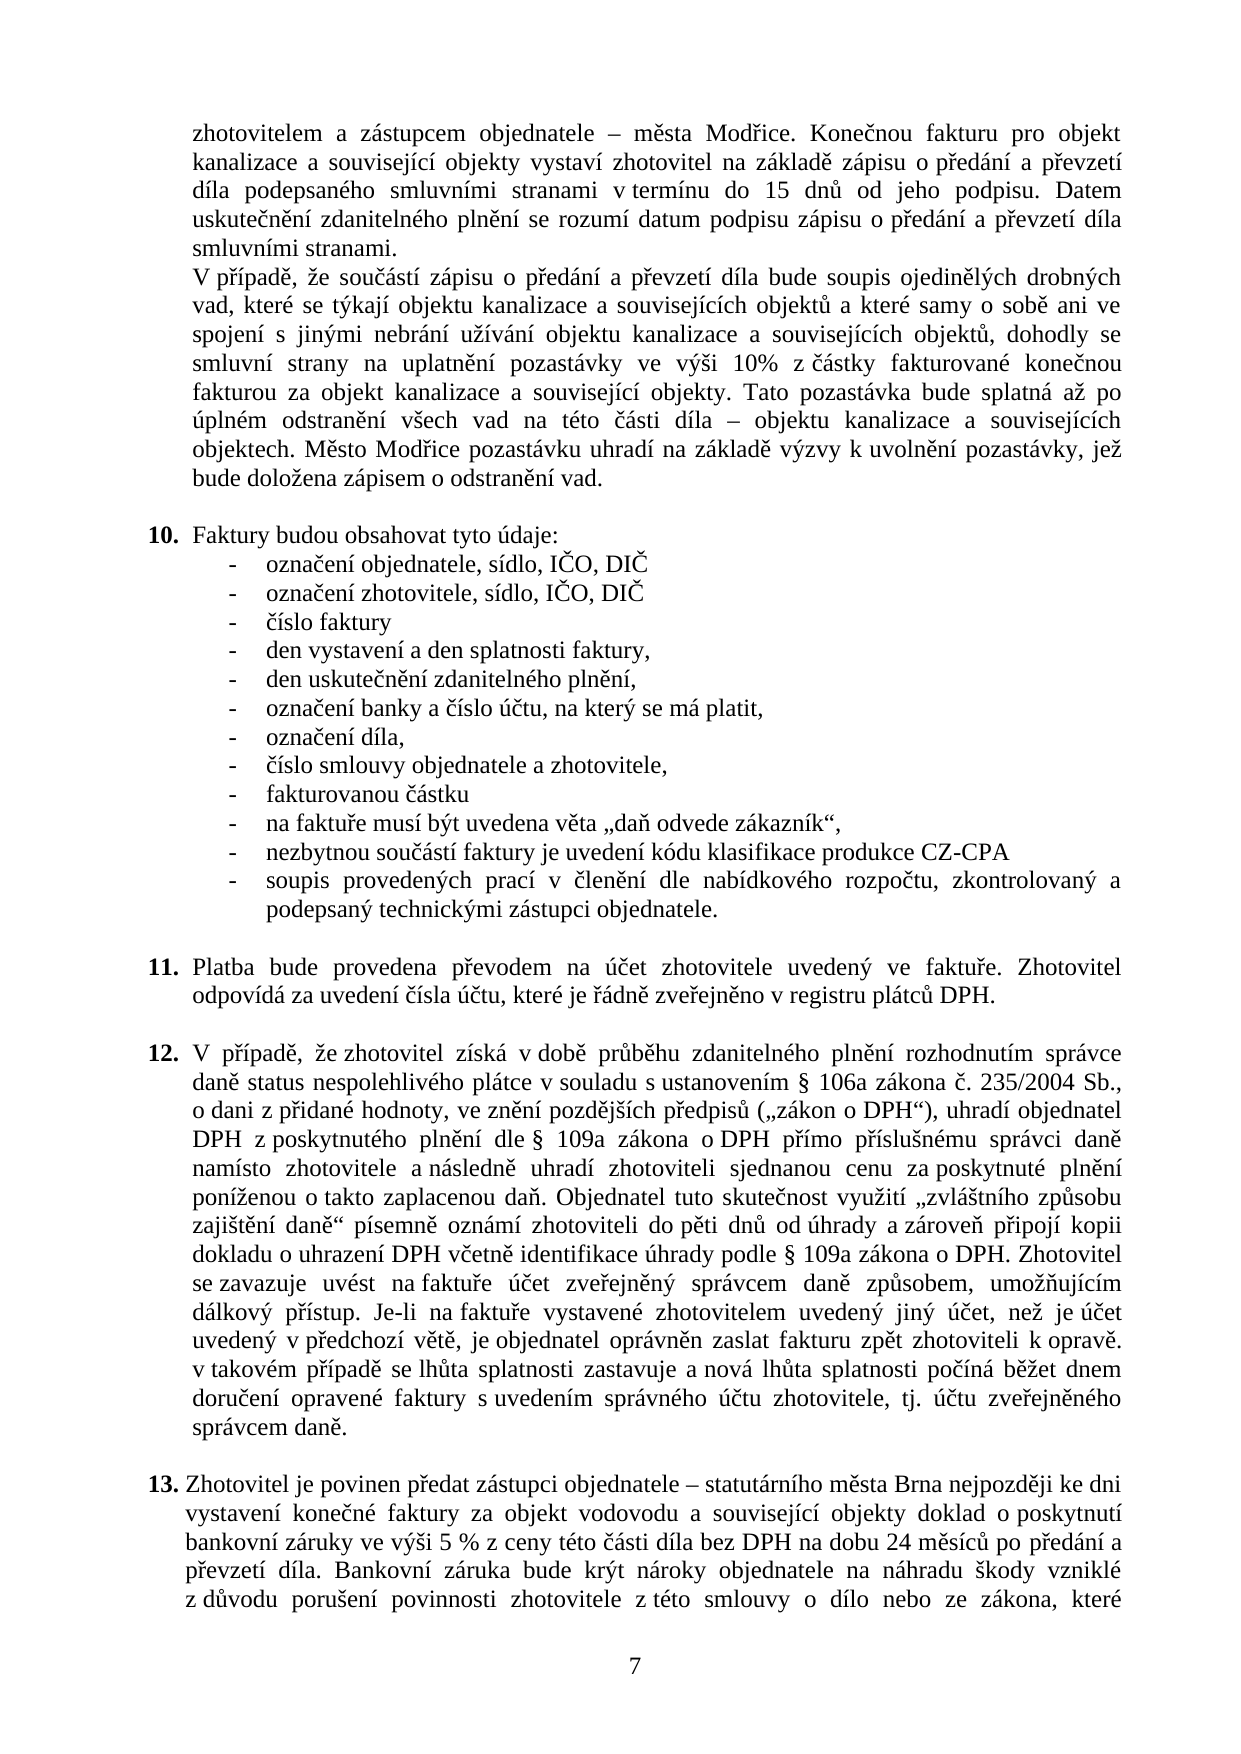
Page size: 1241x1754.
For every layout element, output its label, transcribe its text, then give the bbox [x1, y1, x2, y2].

list označení díla, [228, 722, 1122, 751]
list číslo faktury [228, 607, 1122, 636]
list označení zhotovitele, sídlo, IČO, DIČ [228, 578, 1122, 607]
list den uskutečnění zdanitelného plnění, [228, 664, 1122, 693]
list nezbytnou součástí faktury je uvedení kódu klasifikace produkce CZ-CPA [228, 837, 1122, 866]
list Faktury budou obsahovat tyto údaje: [148, 521, 1122, 549]
list Platba bude provedena převodem na účet zhotovitele uvedený ve faktuře. Zhotovitel odpovídá za uvedení čísla účtu, které je řádně zveřejněno v registru plátců DPH. [148, 952, 1122, 1009]
list V případě, že zhotovitel získá v době průběhu zdanitelného plnění rozhodnutím správce daně status nespolehlivého plátce v souladu s ustanovením § 106a zákona č. 235/2004 Sb., o dani z přidané hodnoty, ve znění pozdějších předpisů („zákon o DPH“), uhradí objednatel DPH z poskytnutého plnění dle § 109a zákona o DPH přímo příslušnému správci daně namísto zhotovitele a následně uhradí zhotoviteli sjednanou cenu za poskytnuté plnění poníženou o takto zaplacenou daň. Objednatel tuto skutečnost využití „zvláštního způsobu zajištění daně“ písemně oznámí zhotoviteli do pěti dnů od úhrady a zároveň připojí kopii dokladu o uhrazení DPH včetně identifikace úhrady podle § 109a zákona o DPH. Zhotovitel se zavazuje uvést na faktuře účet zveřejněný správcem daně způsobem, umožňujícím dálkový přístup. Je-li na faktuře vystavené zhotovitelem uvedený jiný účet, než je účet uvedený v předchozí větě, je objednatel oprávněn zaslat fakturu zpět zhotoviteli k opravě. v takovém případě se lhůta splatnosti zastavuje a nová lhůta splatnosti počíná běžet dnem doručení opravené faktury s uvedením správného účtu zhotovitele, tj. účtu zveřejněného správcem daně. [148, 1038, 1122, 1441]
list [148, 118, 1122, 262]
list fakturovanou částku [228, 779, 1122, 808]
text V případě, že součástí zápisu o předání a převzetí díla bude soupis ojedinělých drobných vad, které se týkají objektu kanalizace a souvisejících objektů a které samy o sobě ani ve spojení s jinými nebrání užívání objektu kanalizace a souvisejících objektů, dohodly se smluvní strany na uplatnění pozastávky ve výši 10% z částky fakturované konečnou fakturou za objekt kanalizace a související objekty. Tato pozastávka bude splatná až po úplném odstranění všech vad na této části díla – objektu kanalizace a souvisejících objektech. Město Modřice pozastávku uhradí na základě výzvy k uvolnění pozastávky, jež bude doložena zápisem o odstranění vad. [192, 262, 1122, 492]
list na faktuře musí být uvedena věta „daň odvede zákazník“, [228, 808, 1122, 837]
list den vystavení a den splatnosti faktury, [228, 636, 1122, 664]
list soupis provedených prací v členění dle nabídkového rozpočtu, zkontrolovaný a podepsaný technickými zástupci objednatele. [228, 866, 1122, 923]
list označení objednatele, sídlo, IČO, DIČ [228, 549, 1122, 578]
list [148, 1469, 1122, 1613]
list označení banky a číslo účtu, na který se má platit, [228, 693, 1122, 722]
list číslo smlouvy objednatele a zhotovitele, [228, 751, 1122, 779]
